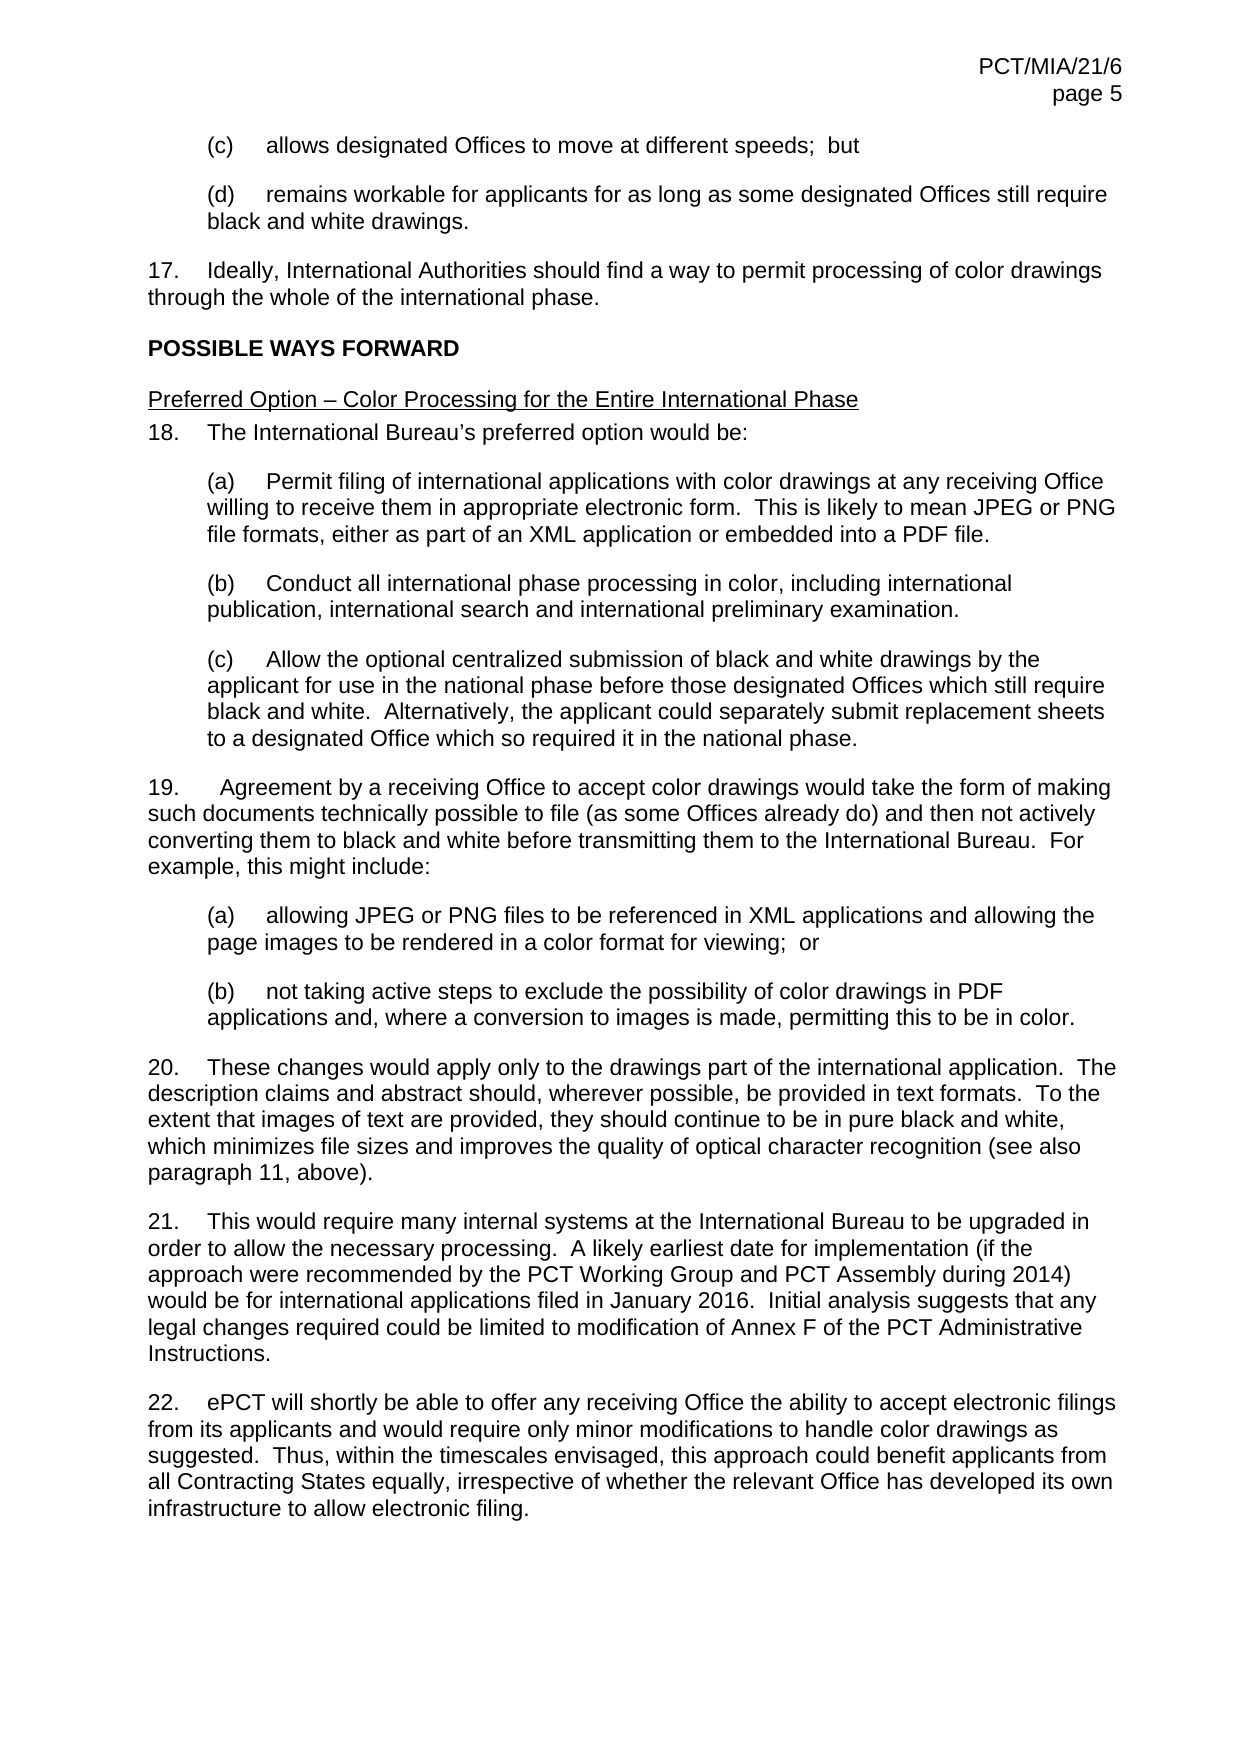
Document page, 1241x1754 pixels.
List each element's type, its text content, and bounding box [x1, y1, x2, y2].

subtitle Preferred Option – Color Processing for the Entire International Phase [148, 386, 1122, 412]
list Permit filing of international applications with color drawings at any receiving Office willing to receive them in appropriate electronic form. This is likely to mean JPEG or PNG file formats, either as part of an XML application or embedded into a PDF file. [207, 468, 1122, 547]
list allowing JPEG or PNG files to be referenced in XML applications and allowing the page images to be rendered in a color format for viewing; or [207, 902, 1122, 955]
subtitle Possible Ways Forward [148, 335, 1122, 361]
list not taking active steps to exclude the possibility of color drawings in PDF applications and, where a conversion to images is made, permitting this to be in color. [207, 978, 1122, 1031]
text Agreement by a receiving Office to accept color drawings would take the form of making such documents technically possible to file (as some Offices already do) and then not actively converting them to black and white before transmitting them to the International Bureau. For example, this might include: [148, 774, 1122, 879]
text The International Bureau’s preferred option would be: [148, 419, 1122, 445]
list Conduct all international phase processing in color, including international publication, international search and international preliminary examination. [207, 570, 1122, 623]
text These changes would apply only to the drawings part of the international application. The description claims and abstract should, wherever possible, be provided in text formats. To the extent that images of text are provided, they should continue to be in pure black and white, which minimizes file sizes and improves the quality of optical character recognition (see also paragraph 11, above). [148, 1053, 1122, 1185]
list allows designated Offices to move at different speeds; but [207, 132, 1122, 158]
text ePCT will shortly be able to offer any receiving Office the ability to accept electronic filings from its applicants and would require only minor modifications to handle color drawings as suggested. Thus, within the timescales envisaged, this approach could benefit applicants from all Contracting States equally, irrespective of whether the relevant Office has developed its own infrastructure to allow electronic filing. [148, 1389, 1122, 1521]
list Allow the optional centralized submission of black and white drawings by the applicant for use in the national phase before those designated Offices which still require black and white. Alternatively, the applicant could separately submit replacement sheets to a designated Office which so required it in the national phase. [207, 646, 1122, 751]
list remains workable for applicants for as long as some designated Offices still require black and white drawings. [207, 181, 1122, 234]
text Ideally, International Authorities should find a way to permit processing of color drawings through the whole of the international phase. [148, 257, 1122, 310]
text This would require many internal systems at the International Bureau to be upgraded in order to allow the necessary processing. A likely earliest date for implementation (if the approach were recommended by the PCT Working Group and PCT Assembly during 2014) would be for international applications filed in January 2016. Initial analysis suggests that any legal changes required could be limited to modification of Annex F of the PCT Administrative Instructions. [148, 1208, 1122, 1366]
